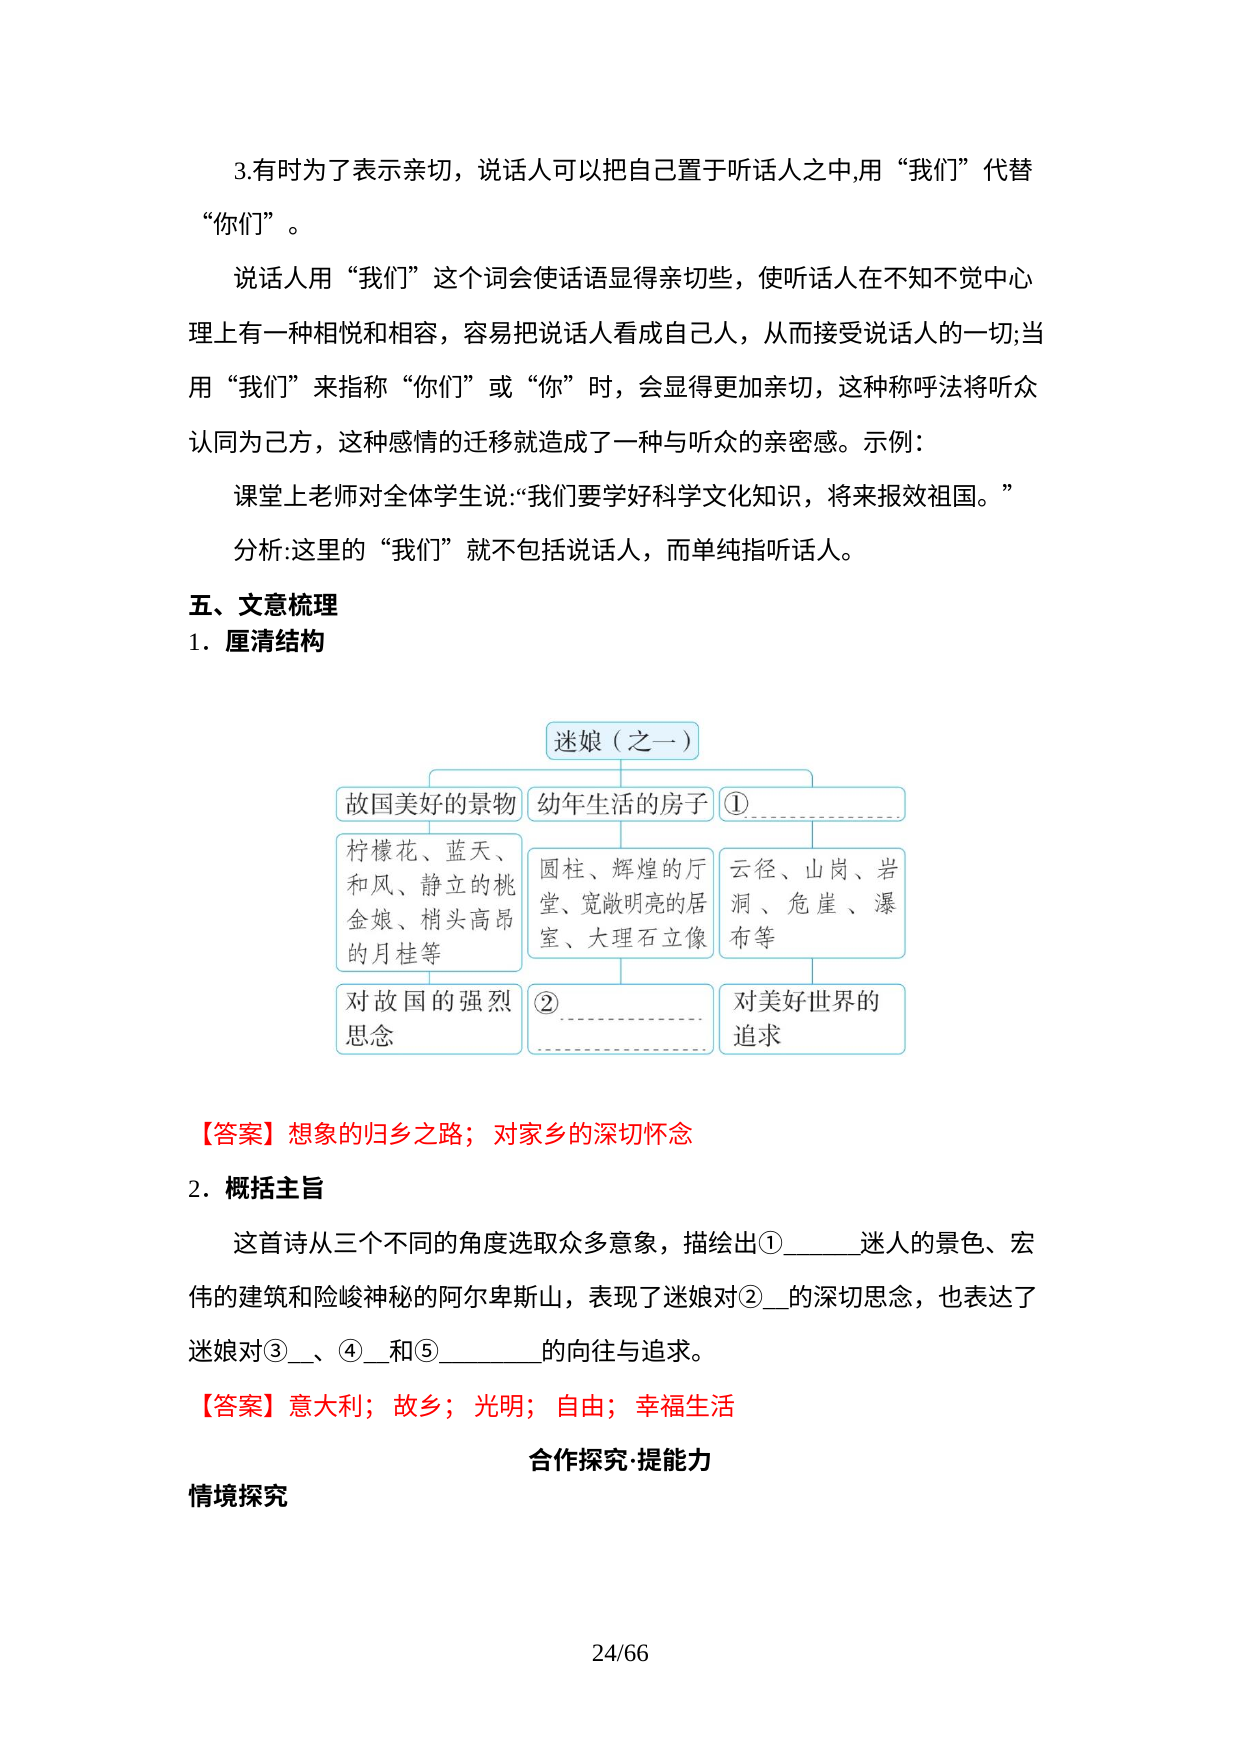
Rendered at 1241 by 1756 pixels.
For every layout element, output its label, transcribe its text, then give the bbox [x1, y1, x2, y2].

text 这首诗从三个不同的角度选取众多意象，描绘出①_ _ _ _ _ _ 迷人的景色、宏伟的建筑和险峻神秘的阿尔卑斯山，表现了迷娘对②_ _ 的深切思念，也表达了迷娘对③_ _ 、④_ _ 和⑤_ _ _ _ _ _ _ _ 的向往与追求。 [188, 1223, 1052, 1368]
subtitle 五、文意梳理 [188, 585, 1052, 621]
text 说话人用“我们”这个词会使话语显得亲切些，使听话人在不知不觉中心理上有一种相悦和相容，容易把说话人看成自己人，从而接受说话人的一切;当用“我们”来指称“你们”或“你”时，会显得更加亲切，这种称呼法将听众认同为己方，这种感情的迁移就造成了一种与听众的亲密感。示例： [188, 259, 1052, 458]
text 2．概括主旨 [188, 1169, 1052, 1205]
text 课堂上老师对全体学生说:“我们要学好科学文化知识，将来报效祖国。” [188, 476, 1052, 513]
subtitle 合作探究·提能力 [188, 1441, 1052, 1477]
text 3.有时为了表示亲切，说话人可以把自己置于听话人之中,用“我们”代替“你们”。 [188, 150, 1052, 241]
text 1．厘清结构 [188, 621, 1052, 658]
picture [332, 718, 908, 1057]
text 情境探究 [188, 1477, 1052, 1513]
text 【答案】想象的归乡之路； 对家乡的深切怀念 [188, 1114, 1052, 1151]
text 分析:这里的“我们”就不包括说话人，而单纯指听话人。 [188, 531, 1052, 567]
text 【答案】意大利； 故乡； 光明； 自由； 幸福生活 [188, 1386, 1052, 1422]
